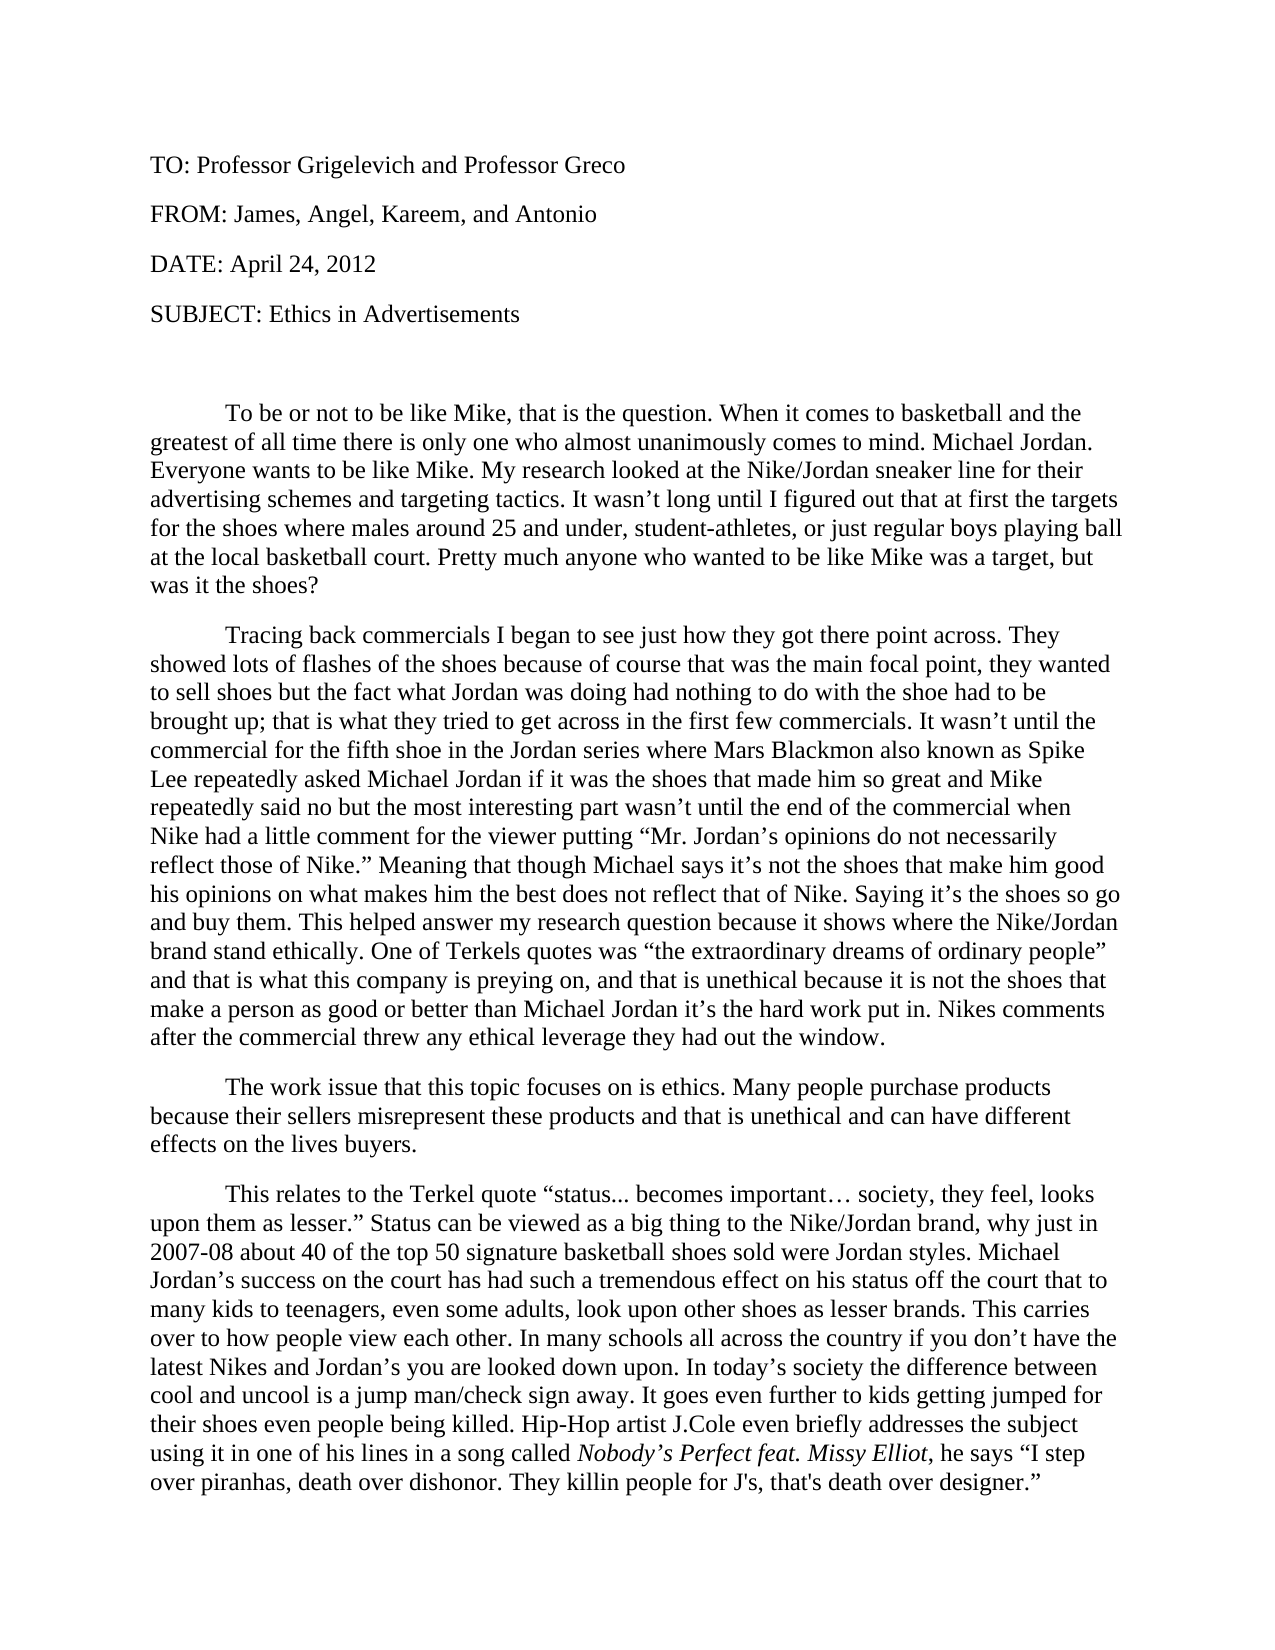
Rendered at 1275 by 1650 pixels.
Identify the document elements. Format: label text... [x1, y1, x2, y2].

text Tracing back commercials I began to see just how they got there point across. They showed lots of flashes of the shoes because of course that was the main focal point, they wanted to sell shoes but the fact what Jordan was doing had nothing to do with the shoe had to be brought up; that is what they tried to get across in the first few commercials. It wasn’t until the commercial for the fifth shoe in the Jordan series where Mars Blackmon also known as Spike Lee repeatedly asked Michael Jordan if it was the shoes that made him so great and Mike repeatedly said no but the most interesting part wasn’t until the end of the commercial when Nike had a little comment for the viewer putting “Mr. Jordan’s opinions do not necessarily reflect those of Nike.” Meaning that though Michael says it’s not the shoes that make him good his opinions on what makes him the best does not reflect that of Nike. Saying it’s the shoes so go and buy them. This helped answer my research question because it shows where the Nike/Jordan brand stand ethically. One of Terkels quotes was “the extraordinary dreams of ordinary people” and that is what this company is preying on, and that is unethical because it is not the shoes that make a person as good or better than Michael Jordan it’s the hard work put in. Nikes comments after the commercial threw any ethical leverage they had out the window. [150, 620, 1125, 1051]
text TO: Professor Grigelevich and Professor Greco [150, 150, 1125, 179]
text The work issue that this topic focuses on is ethics. Many people purchase products because their sellers misrepresent these products and that is unethical and can have different effects on the lives buyers. [150, 1072, 1125, 1158]
text DATE: April 24, 2012 [150, 249, 1125, 278]
text This relates to the Terkel quote “status... becomes important… society, they feel, looks upon them as lesser.” Status can be viewed as a big thing to the Nike/Jordan brand, why just in 2007-08 about 40 of the top 50 signature basketball shoes sold were Jordan styles. Michael Jordan’s success on the court has had such a tremendous effect on his status off the court that to many kids to teenagers, even some adults, look upon other shoes as lesser brands. This carries over to how people view each other. In many schools all across the country if you don’t have the latest Nikes and Jordan’s you are looked down upon. In today’s society the difference between cool and uncool is a jump man/check sign away. It goes even further to kids getting jumped for their shoes even people being killed. Hip-Hop artist J.Cole even briefly addresses the subject using it in one of his lines in a song called Nobody’s Perfect feat. Missy Elliot, he says “I step over piranhas, death over dishonor. They killin people for J's, that's death over designer.” [150, 1179, 1125, 1495]
text SUBJECT: Ethics in Advertisements [150, 299, 1125, 327]
text FROM: James, Angel, Kareem, and Antonio [150, 199, 1125, 228]
text To be or not to be like Mike, that is the question. When it comes to basketball and the greatest of all time there is only one who almost unanimously comes to mind. Michael Jordan. Everyone wants to be like Mike. My research looked at the Nike/Jordan sneaker line for their advertising schemes and targeting tactics. It wasn’t long until I figured out that at first the targets for the shoes where males around 25 and under, student-athletes, or just regular boys playing ball at the local basketball court. Pretty much anyone who wanted to be like Mike was a target, but was it the shoes? [150, 398, 1125, 599]
